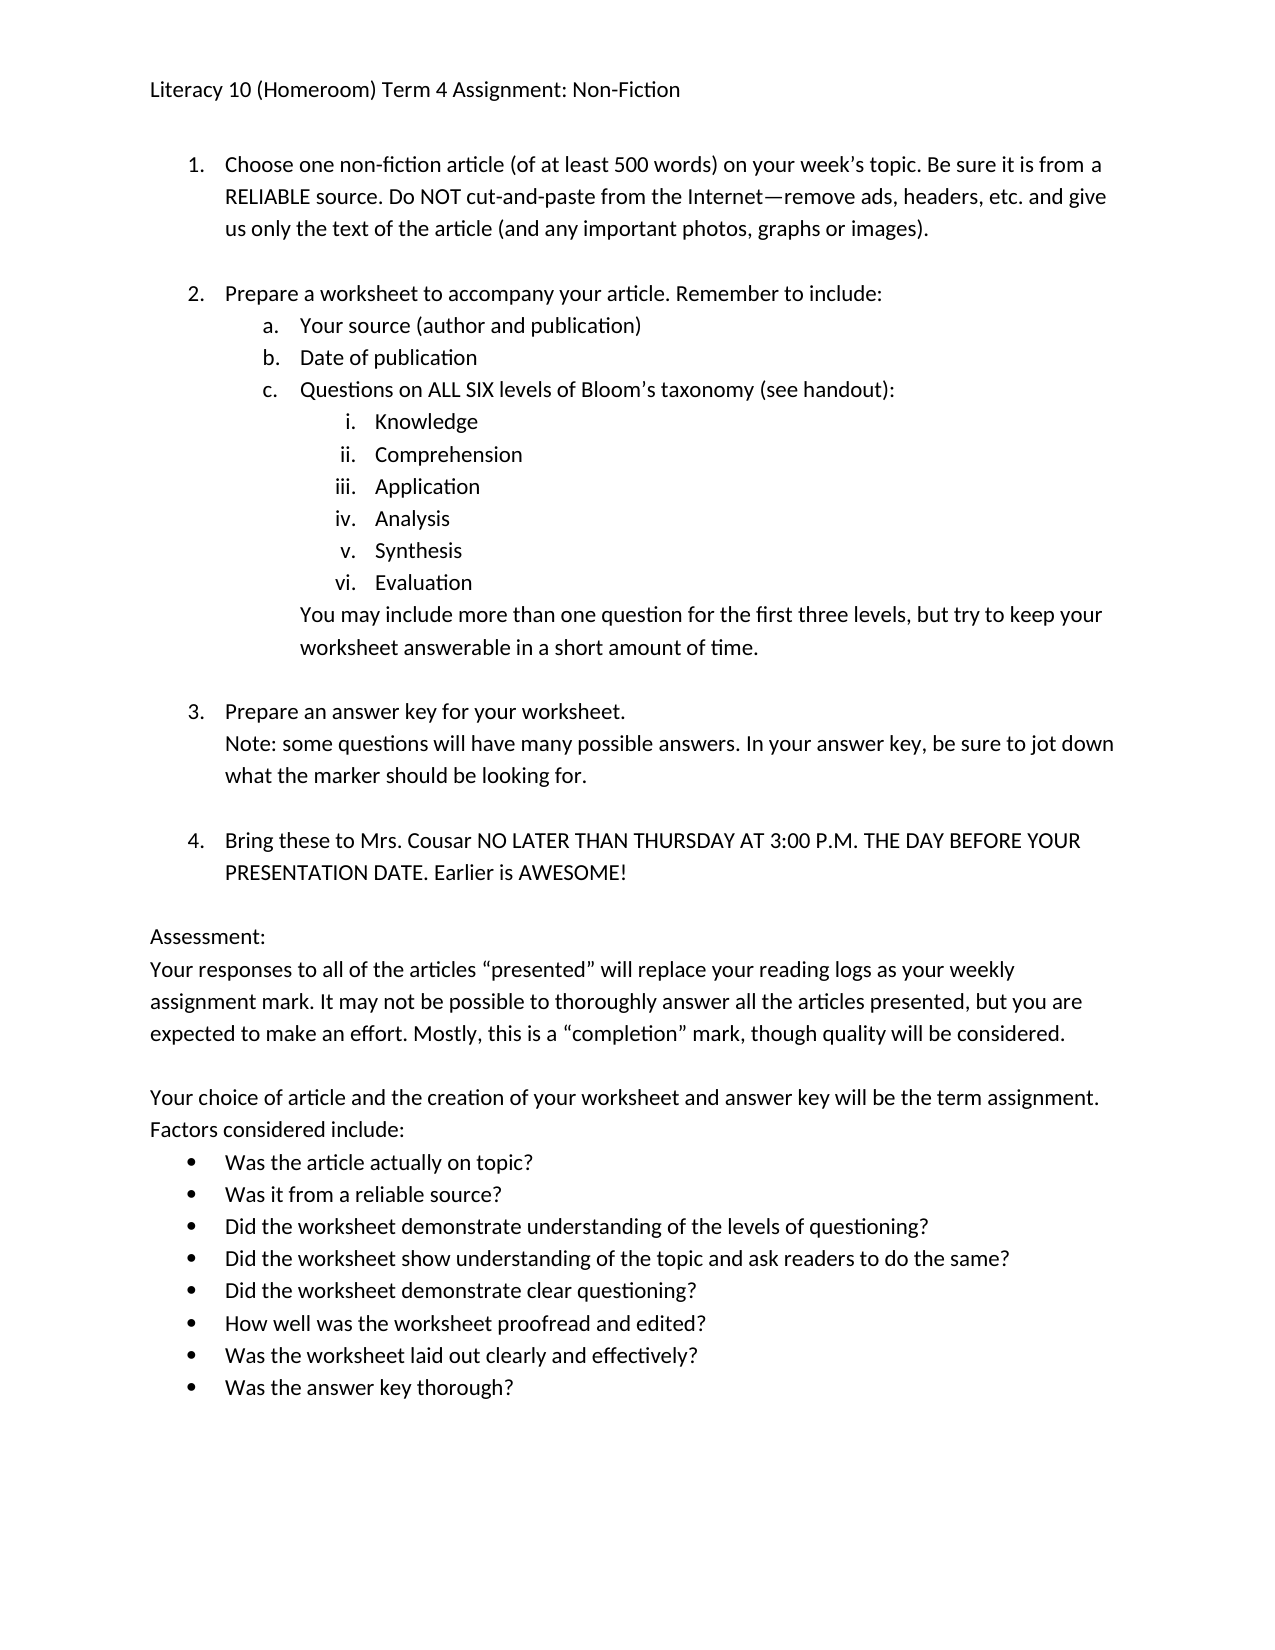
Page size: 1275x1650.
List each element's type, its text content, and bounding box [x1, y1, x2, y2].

list Was the worksheet laid out clearly and effectively? [187, 1341, 1125, 1369]
list Choose one non-fiction article (of at least 500 words) on your week’s topic. Be sure it is from a RELIABLE source. Do NOT cut-and-paste from the Internet—remove ads, headers, etc. and give us only the text of the article (and any important photos, graphs or images). [187, 150, 1125, 242]
list Comprehension [356, 440, 1125, 468]
list Was the answer key thorough? [187, 1373, 1125, 1401]
list Was it from a reliable source? [187, 1180, 1125, 1208]
list You may include more than one question for the first three levels, but try to keep your worksheet answerable in a short amount of time. [300, 601, 1125, 661]
list Bring these to Mrs. Cousar NO LATER THAN THURSDAY AT 3:00 P.M. THE DAY BEFORE YOUR PRESENTATION DATE. Earlier is AWESOME! [187, 826, 1125, 886]
list Did the worksheet show understanding of the topic and ask readers to do the same? [187, 1244, 1125, 1272]
list Prepare a worksheet to accompany your article. Remember to include: [187, 279, 1125, 307]
list Prepare an answer key for your worksheet. [187, 697, 1125, 725]
list Did the worksheet demonstrate understanding of the levels of questioning? [187, 1212, 1125, 1240]
list Application [356, 472, 1125, 500]
text Your choice of article and the creation of your worksheet and answer key will be the term assignment. Factors considered include: [150, 1083, 1125, 1144]
list Questions on ALL SIX levels of Bloom’s taxonomy (see handout): [262, 375, 1125, 403]
list Synthesis [356, 536, 1125, 564]
text Assessment: [150, 922, 1125, 951]
list Evaluation [356, 568, 1125, 596]
list Knowledge [356, 407, 1125, 436]
list Note: some questions will have many possible answers. In your answer key, be sure to jot down what the marker should be looking for. [225, 729, 1125, 789]
list Date of publication [262, 343, 1125, 371]
text Your responses to all of the articles “presented” will replace your reading logs as your weekly assignment mark. It may not be possible to thoroughly answer all the articles presented, but you are expected to make an effort. Mostly, this is a “completion” mark, though quality will be considered. [150, 955, 1125, 1047]
list Did the worksheet demonstrate clear questioning? [187, 1277, 1125, 1304]
list Analysis [356, 504, 1125, 532]
list Your source (author and publication) [262, 311, 1125, 339]
list Was the article actually on topic? [187, 1148, 1125, 1176]
list How well was the worksheet proofread and edited? [187, 1309, 1125, 1337]
